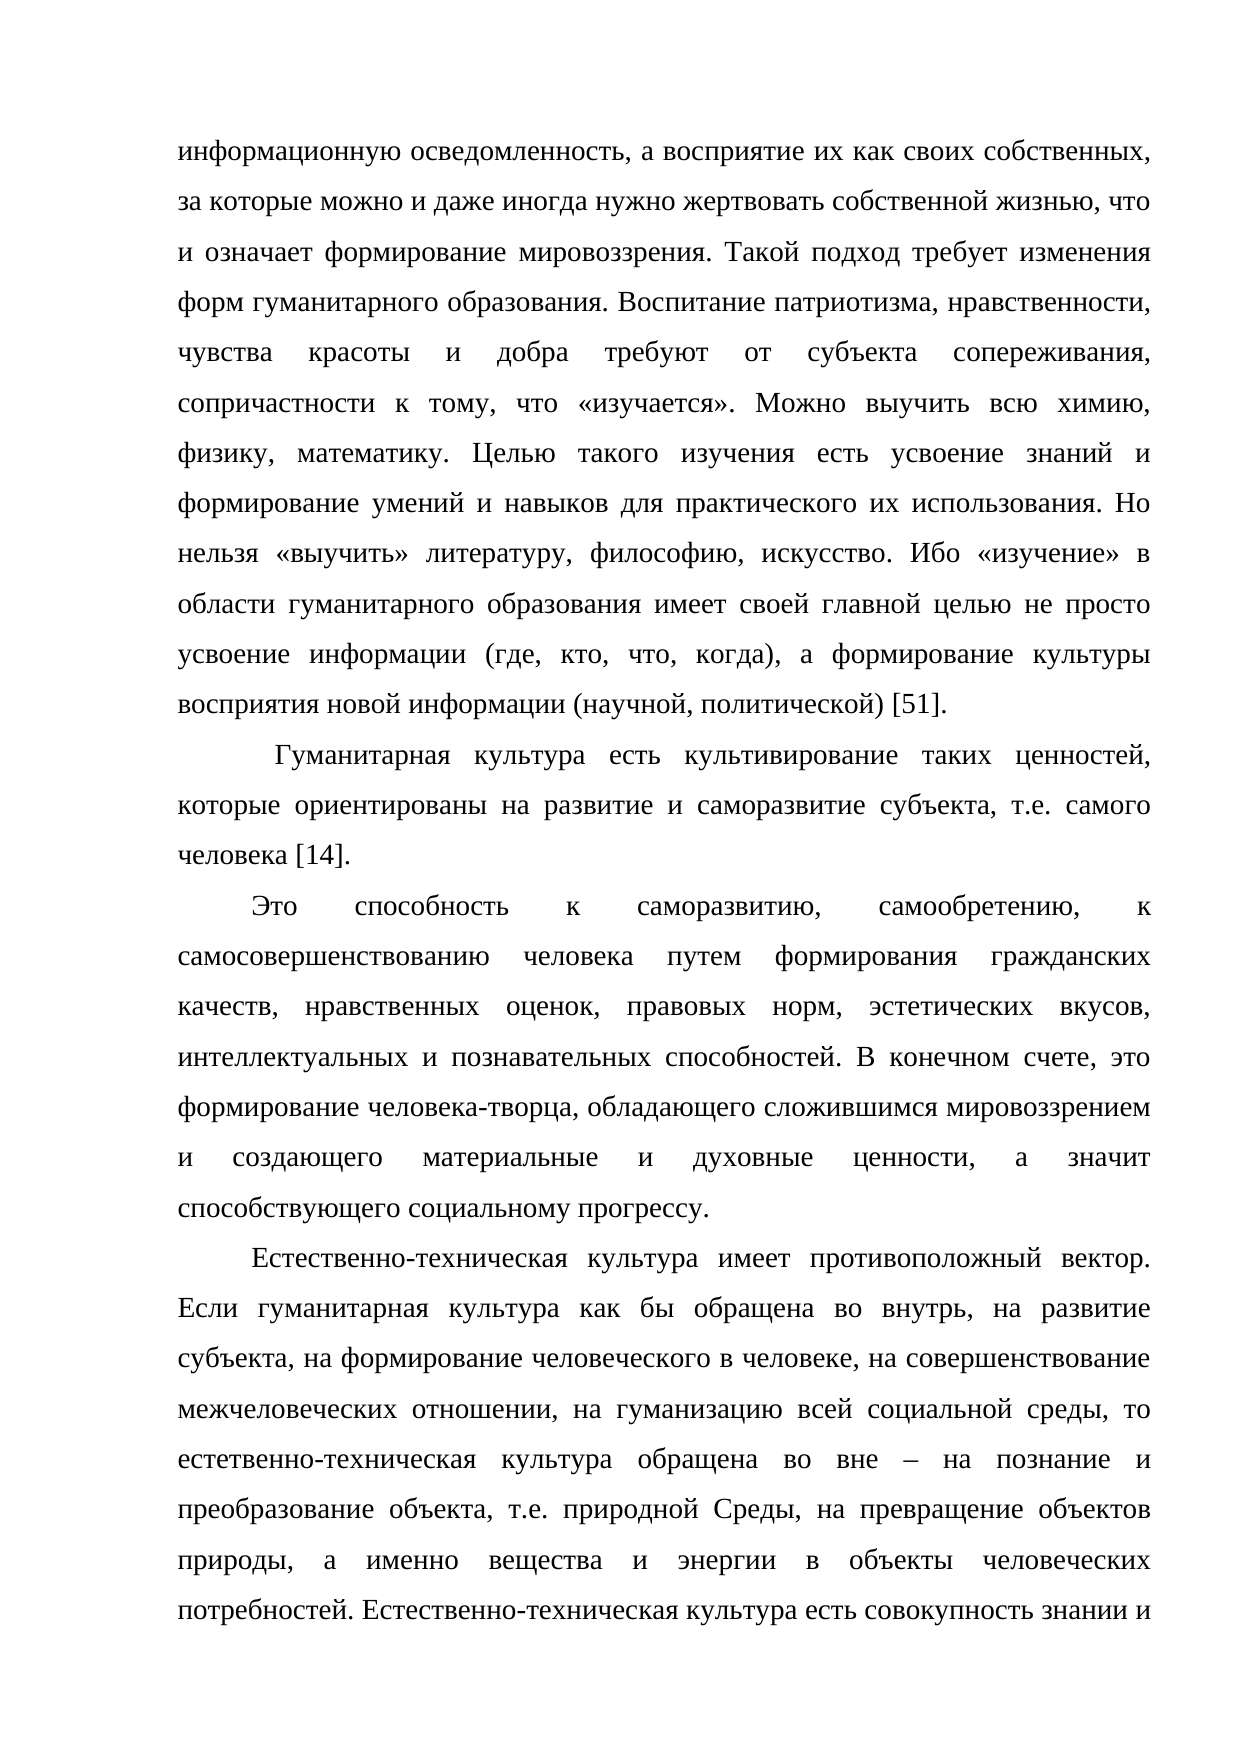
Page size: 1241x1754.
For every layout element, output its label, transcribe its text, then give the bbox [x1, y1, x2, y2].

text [177, 133, 1152, 720]
text Это способность к саморазвитию, самообретению, к самосовершенствованию человека путем формирования гражданских качеств, нравственных оценок, правовых норм, эстетических вкусов, интеллектуальных и познавательных способностей. В конечном счете, это формирование человека-творца, обладающего сложившимся мировоззрением и создающего материальные и духовные ценности, а значит способствующего социальному прогрессу. [177, 888, 1152, 1223]
text Гуманитарная культура есть культивирование таких ценностей, которые ориентированы на развитие и саморазвитие субъекта, т.е. самого человека [14]. [177, 737, 1152, 871]
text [177, 1240, 1152, 1626]
